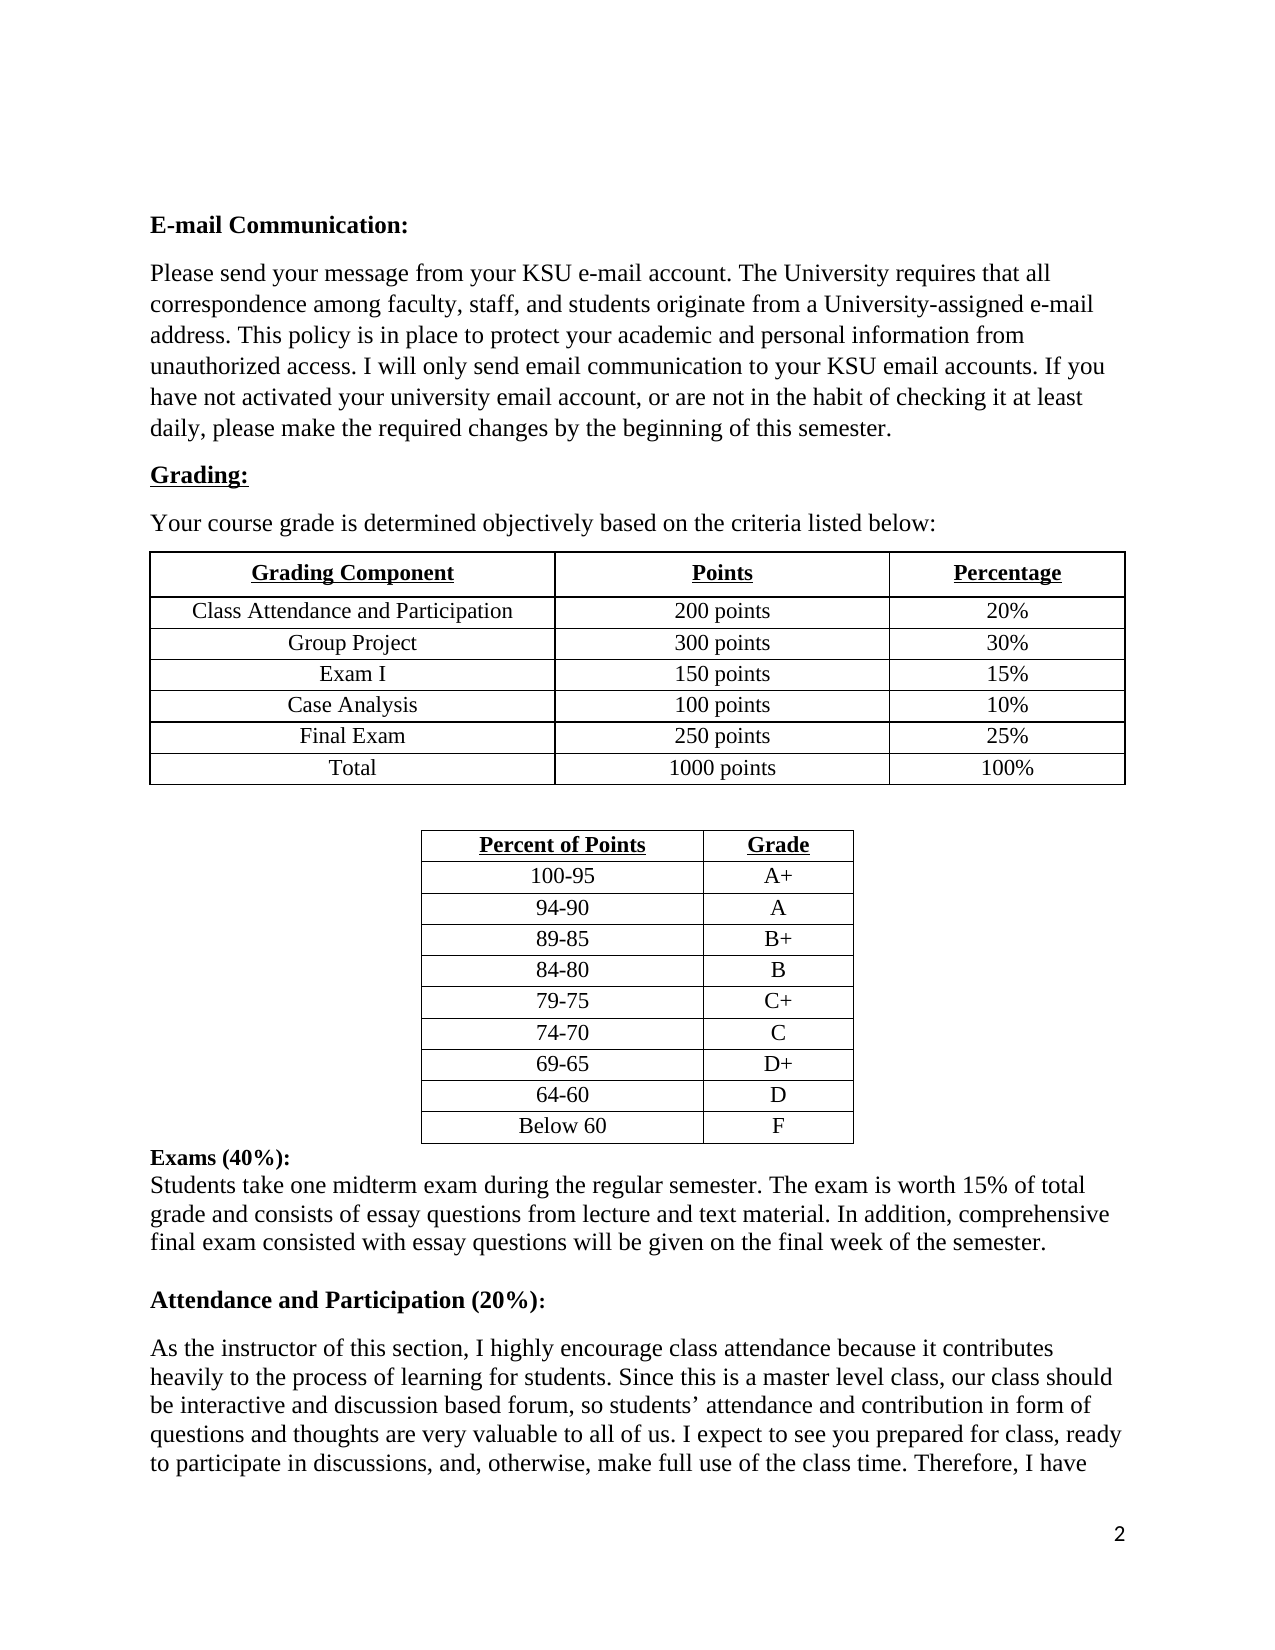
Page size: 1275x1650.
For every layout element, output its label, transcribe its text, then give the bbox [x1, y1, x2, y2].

table_cell 94-90 [422, 894, 703, 924]
table_cell 69-65 [422, 1050, 703, 1080]
table_cell A+ [704, 862, 853, 892]
table_cell 89-85 [422, 925, 703, 955]
table_header Percent of Points [422, 831, 703, 861]
table_cell 300 points [556, 629, 889, 659]
text Your course grade is determined objectively based on the criteria listed below: [150, 508, 1125, 537]
text Attendance and Participation (20%): [150, 1285, 1125, 1314]
table_cell C [704, 1019, 853, 1049]
table_header Percentage [890, 553, 1124, 596]
table_header Grade [704, 831, 853, 861]
table_cell B+ [704, 925, 853, 955]
table_cell 100% [890, 754, 1124, 784]
table_header Points [556, 553, 889, 596]
table_cell 100 points [556, 691, 889, 721]
table_cell Case Analysis [151, 691, 554, 721]
table_cell 84-80 [422, 956, 703, 986]
table_cell F [704, 1112, 853, 1142]
text Grading: [150, 461, 1125, 489]
table_cell A [704, 894, 853, 924]
table_cell Class Attendance and Participation [151, 598, 554, 628]
table_cell 15% [890, 660, 1124, 690]
text E-mail Communication: [150, 210, 1125, 239]
table_cell 25% [890, 723, 1124, 753]
table_header Grading Component [151, 553, 554, 596]
table_cell B [704, 956, 853, 986]
text Exams (40%): [150, 1143, 1125, 1170]
table_cell 1000 points [556, 754, 889, 784]
table_cell 74-70 [422, 1019, 703, 1049]
table_cell 250 points [556, 723, 889, 753]
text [150, 1333, 1125, 1477]
table_cell Exam I [151, 660, 554, 690]
table_cell 10% [890, 691, 1124, 721]
table_cell C+ [704, 987, 853, 1017]
table_cell Total [151, 754, 554, 784]
table_cell 79-75 [422, 987, 703, 1017]
table_cell 100-95 [422, 862, 703, 892]
table_cell Group Project [151, 629, 554, 659]
table_cell 20% [890, 598, 1124, 628]
table_cell Below 60 [422, 1112, 703, 1142]
table_cell 150 points [556, 660, 889, 690]
table_cell 30% [890, 629, 1124, 659]
table_cell D [704, 1081, 853, 1111]
table_cell Final Exam [151, 723, 554, 753]
table_cell 64-60 [422, 1081, 703, 1111]
table_cell 200 points [556, 598, 889, 628]
text Students take one midterm exam during the regular semester. The exam is worth 15% of total grade and consists of essay questions from lecture and text material. In addition, comprehensive final exam consisted with essay questions will be given on the final week of the semester. [150, 1170, 1125, 1256]
text Please send your message from your KSU e-mail account. The University requires that all correspondence among faculty, staff, and students originate from a University-assigned e-mail address. This policy is in place to protect your academic and personal information from unauthorized access. I will only send email communication to your KSU email accounts. If you have not activated your university email account, or are not in the habit of checking it at least daily, please make the required changes by the beginning of this semester. [150, 258, 1125, 442]
table_cell D+ [704, 1050, 853, 1080]
